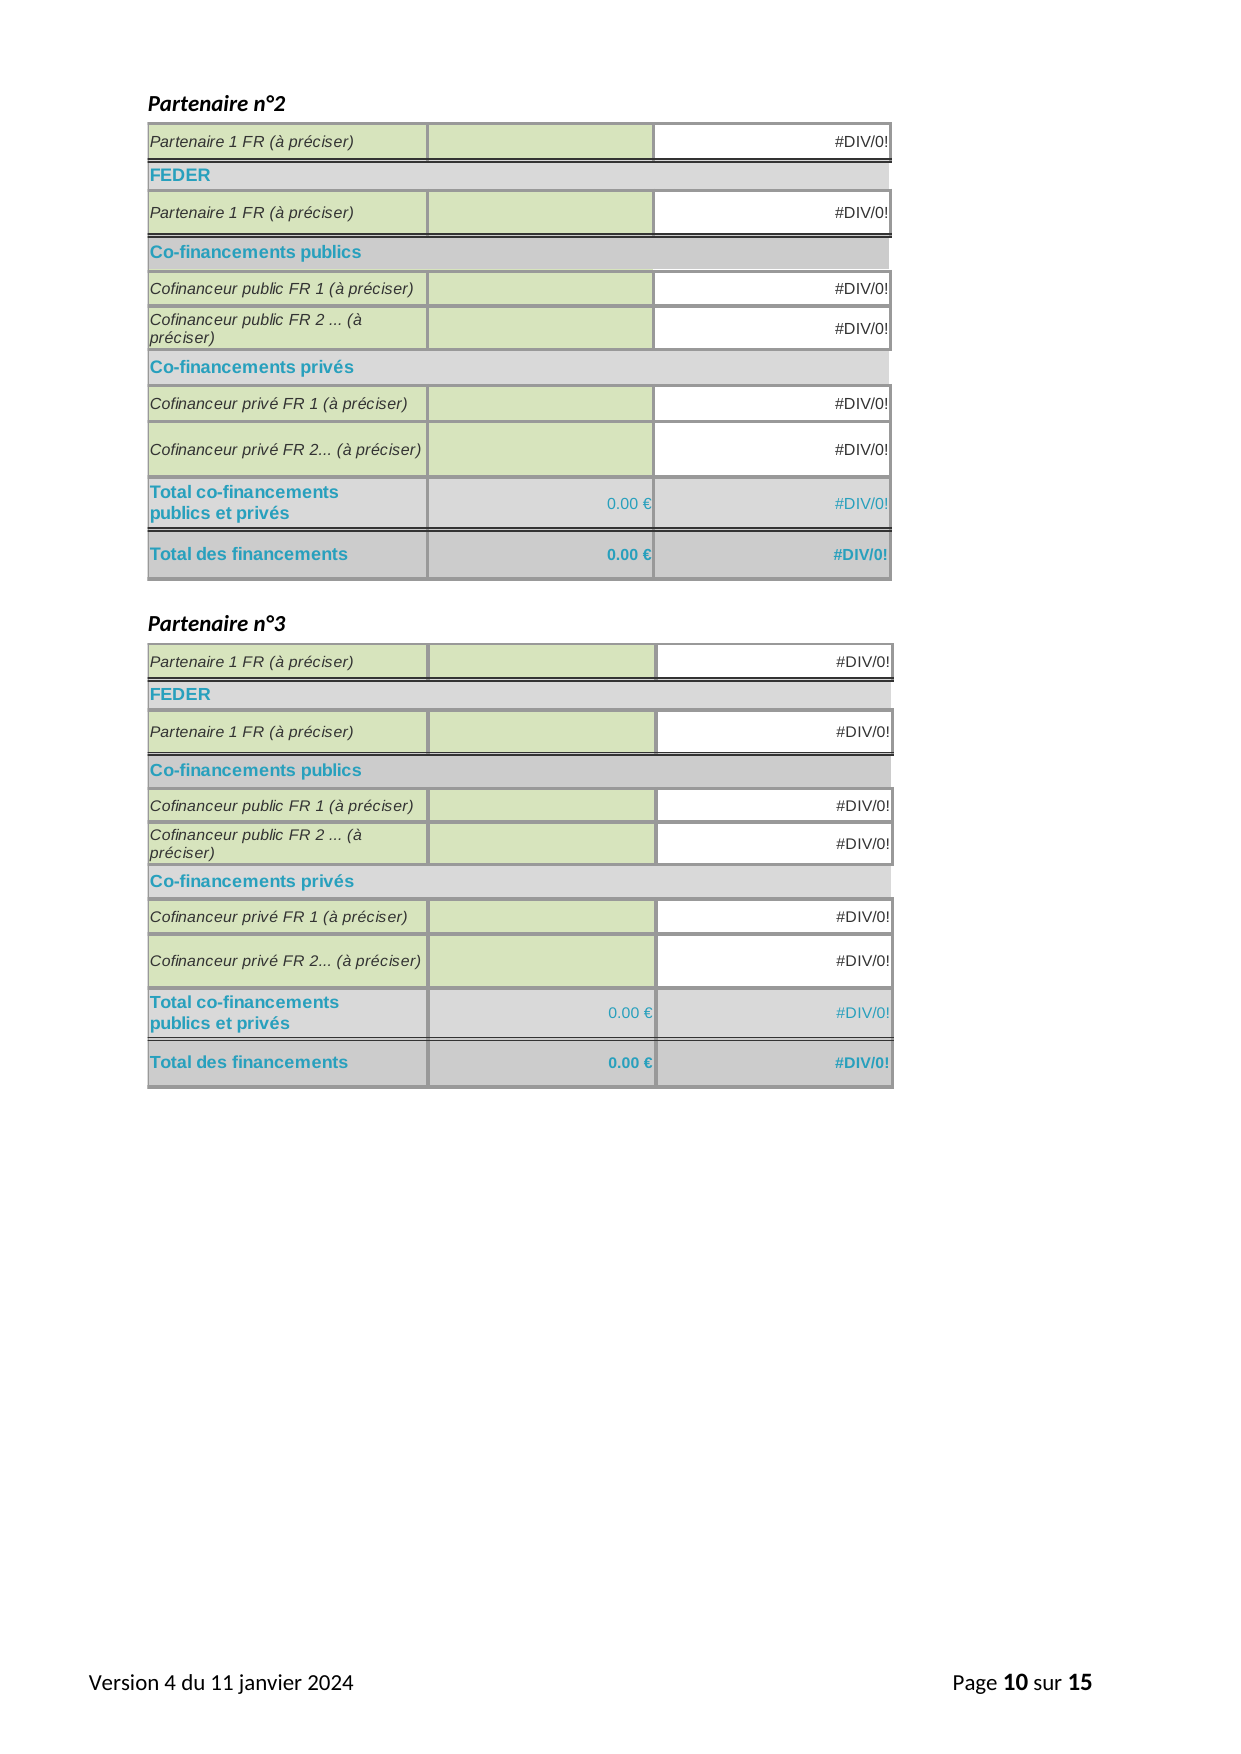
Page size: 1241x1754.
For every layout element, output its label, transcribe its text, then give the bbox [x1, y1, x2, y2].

text Partenaire n°2 [148, 89, 1093, 117]
text Partenaire n°3 [148, 609, 1093, 637]
